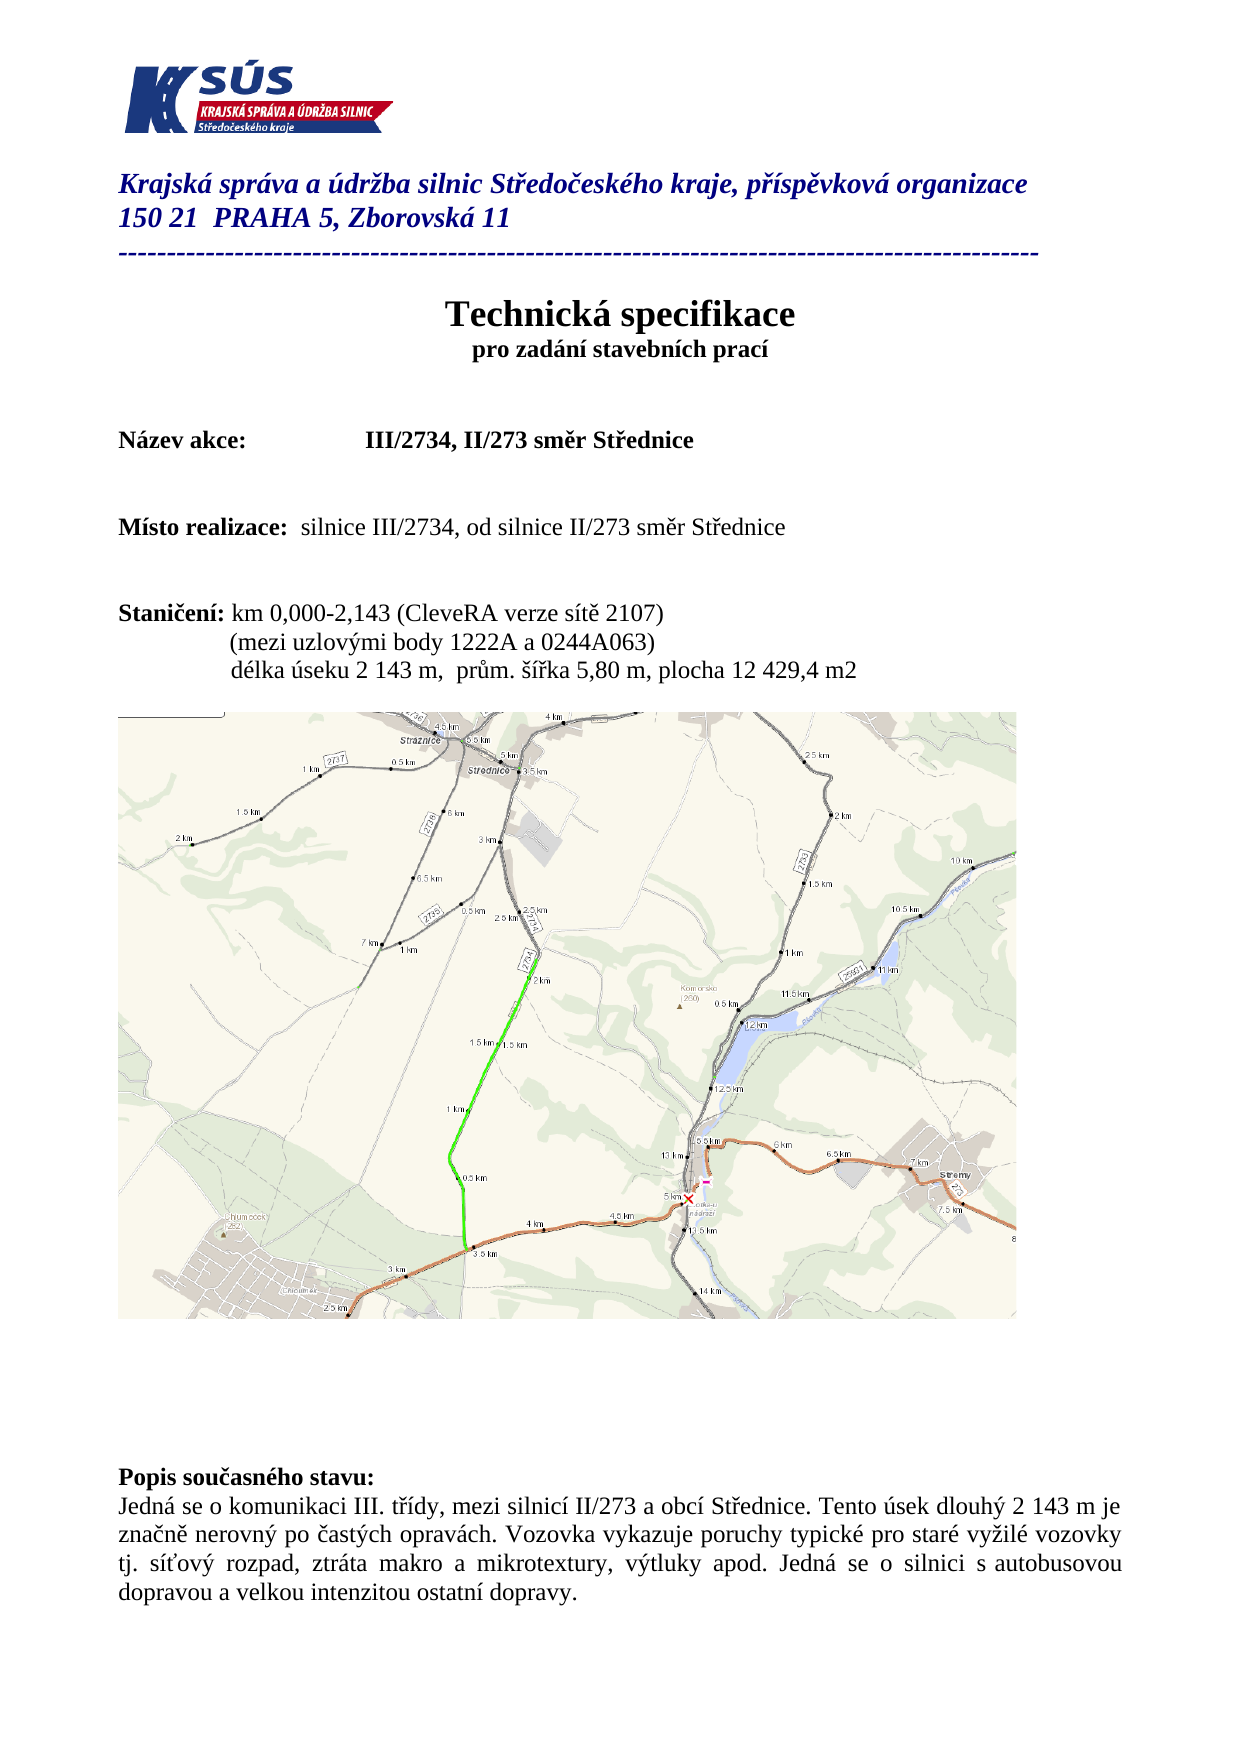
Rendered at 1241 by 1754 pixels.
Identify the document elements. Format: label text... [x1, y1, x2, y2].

text Staničení: km 0,000-2,143 (CleveRA verze sítě 2107) [118, 598, 1122, 627]
text Místo realizace: silnice III/2734, od silnice II/273 směr Střednice [118, 512, 1122, 540]
text Technická specifikace [118, 291, 1122, 334]
text Jedná se o komunikaci III. třídy, mezi silnicí II/273 a obcí Střednice. Tento úsek dlouhý 2 143 m je značně nerovný po častých opravách. Vozovka vykazuje poruchy typické pro staré vyžilé vozovky tj. síťový rozpad, ztráta makro a mikrotextury, výtluky apod. Jedná se o silnici s autobusovou dopravou a velkou intenzitou ostatní dopravy. [118, 1491, 1122, 1606]
text Název akce: III/2734, II/273 směr Střednice [118, 425, 1122, 454]
picture [118, 59, 394, 133]
text délka úseku 2 143 m, prům. šířka 5,80 m, plocha 12 429,4 m2 [118, 655, 1122, 684]
text Popis současného stavu: [118, 1462, 1122, 1491]
picture [118, 712, 1017, 1319]
text pro zadání stavebních prací [118, 334, 1122, 363]
text (mezi uzlovými body 1222A a 0244A063) [192, 627, 1122, 655]
